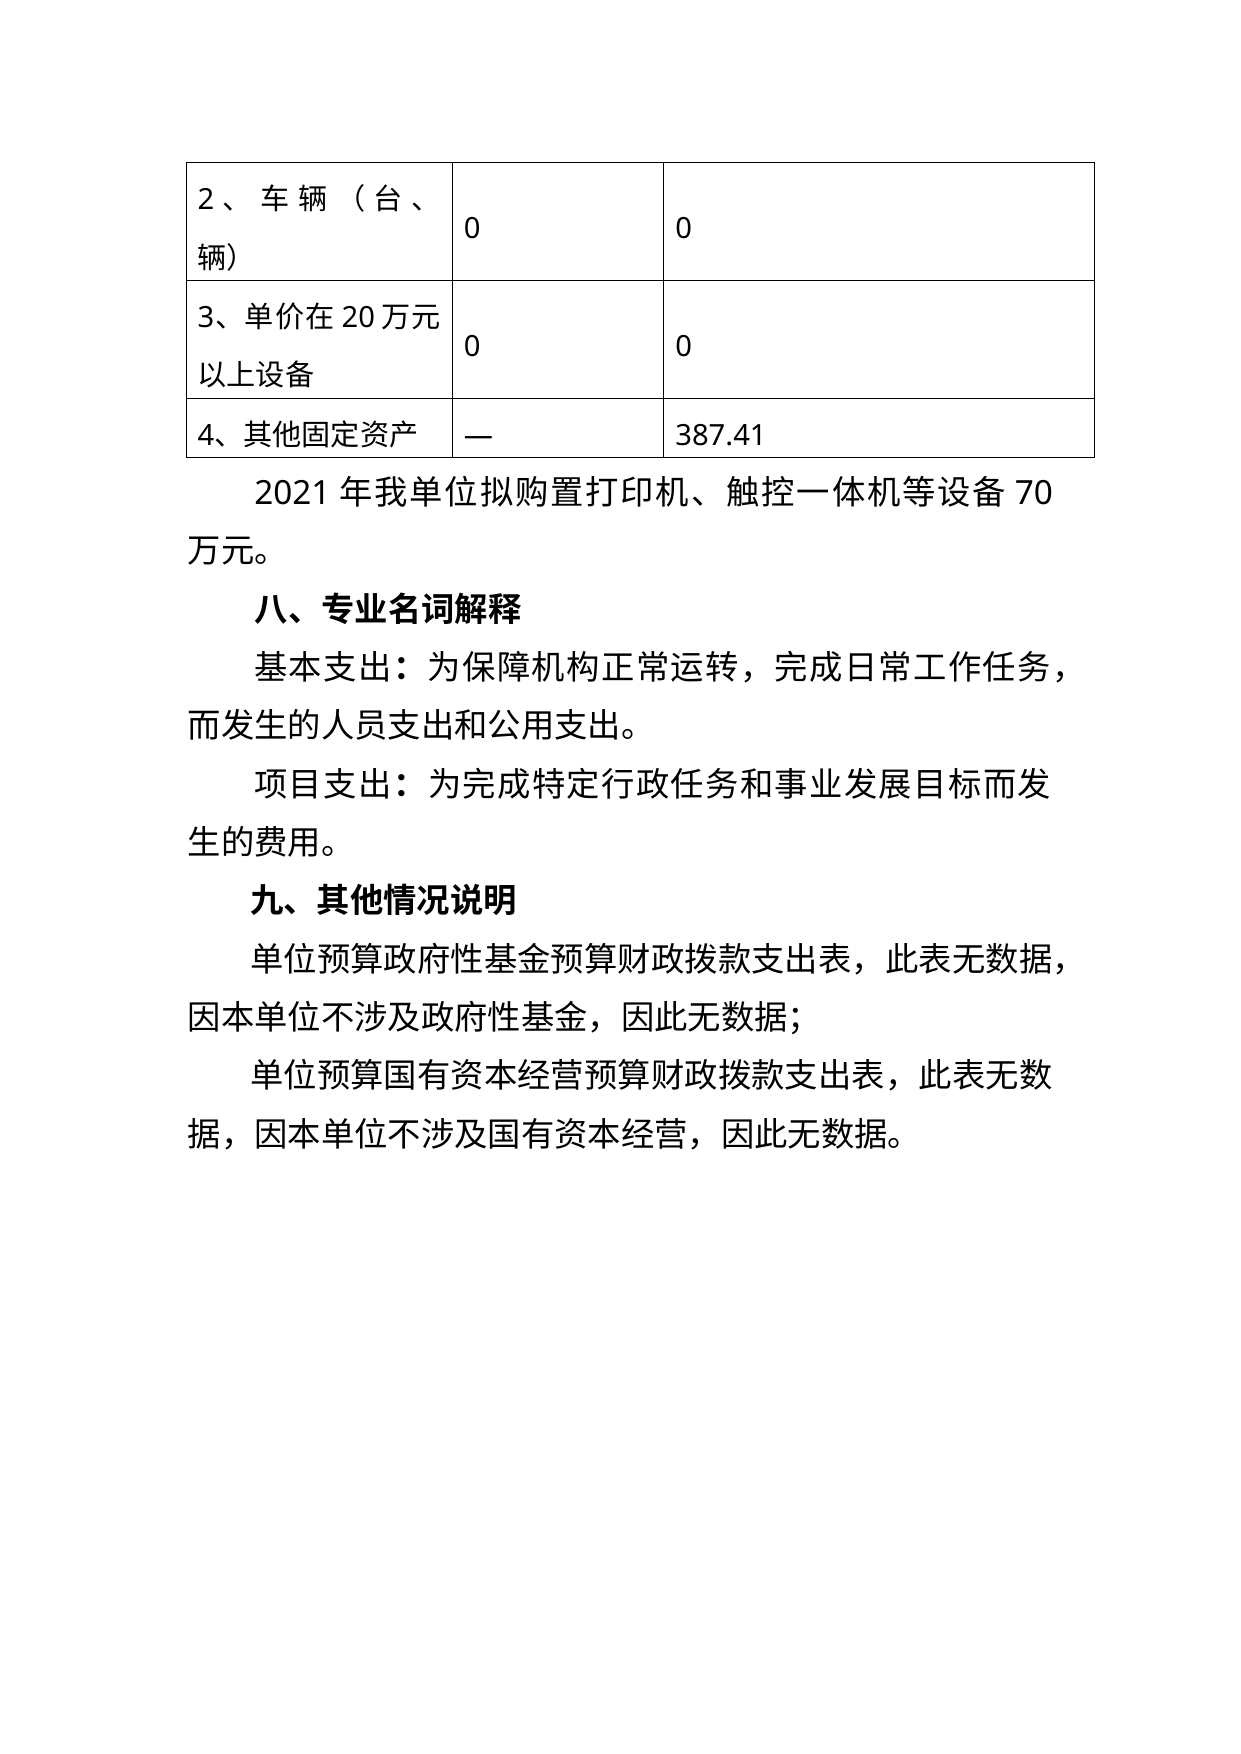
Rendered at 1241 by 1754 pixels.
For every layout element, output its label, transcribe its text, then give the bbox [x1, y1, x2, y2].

table_cell 0 [664, 163, 1094, 280]
table_cell 3、单价在20万元以上设备 [187, 281, 452, 397]
text 2021年我单位拟购置打印机、触控一体机等设备70万元。 [187, 458, 1053, 574]
table_cell 387.41 [664, 399, 1094, 457]
text 基本支出：为保障机构正常运转，完成日常工作任务，而发生的人员支出和公用支出。 [187, 633, 1053, 749]
text 单位预算国有资本经营预算财政拨款支出表，此表无数据，因本单位不涉及国有资本经营，因此无数据。 [187, 1041, 1053, 1158]
table_cell 0 [453, 281, 663, 397]
text 项目支出：为完成特定行政任务和事业发展目标而发生的费用。 [187, 749, 1053, 866]
table_cell 0 [664, 281, 1094, 397]
text 单位预算政府性基金预算财政拨款支出表，此表无数据，因本单位不涉及政府性基金，因此无数据； [187, 924, 1053, 1041]
text 九、其他情况说明 [187, 866, 1053, 924]
text 八、专业名词解释 [187, 574, 1053, 633]
table_cell — [453, 399, 663, 457]
table_cell 0 [453, 163, 663, 280]
table_cell 2、车辆（台、辆） [187, 163, 452, 280]
table_cell 4、其他固定资产 [187, 399, 452, 457]
